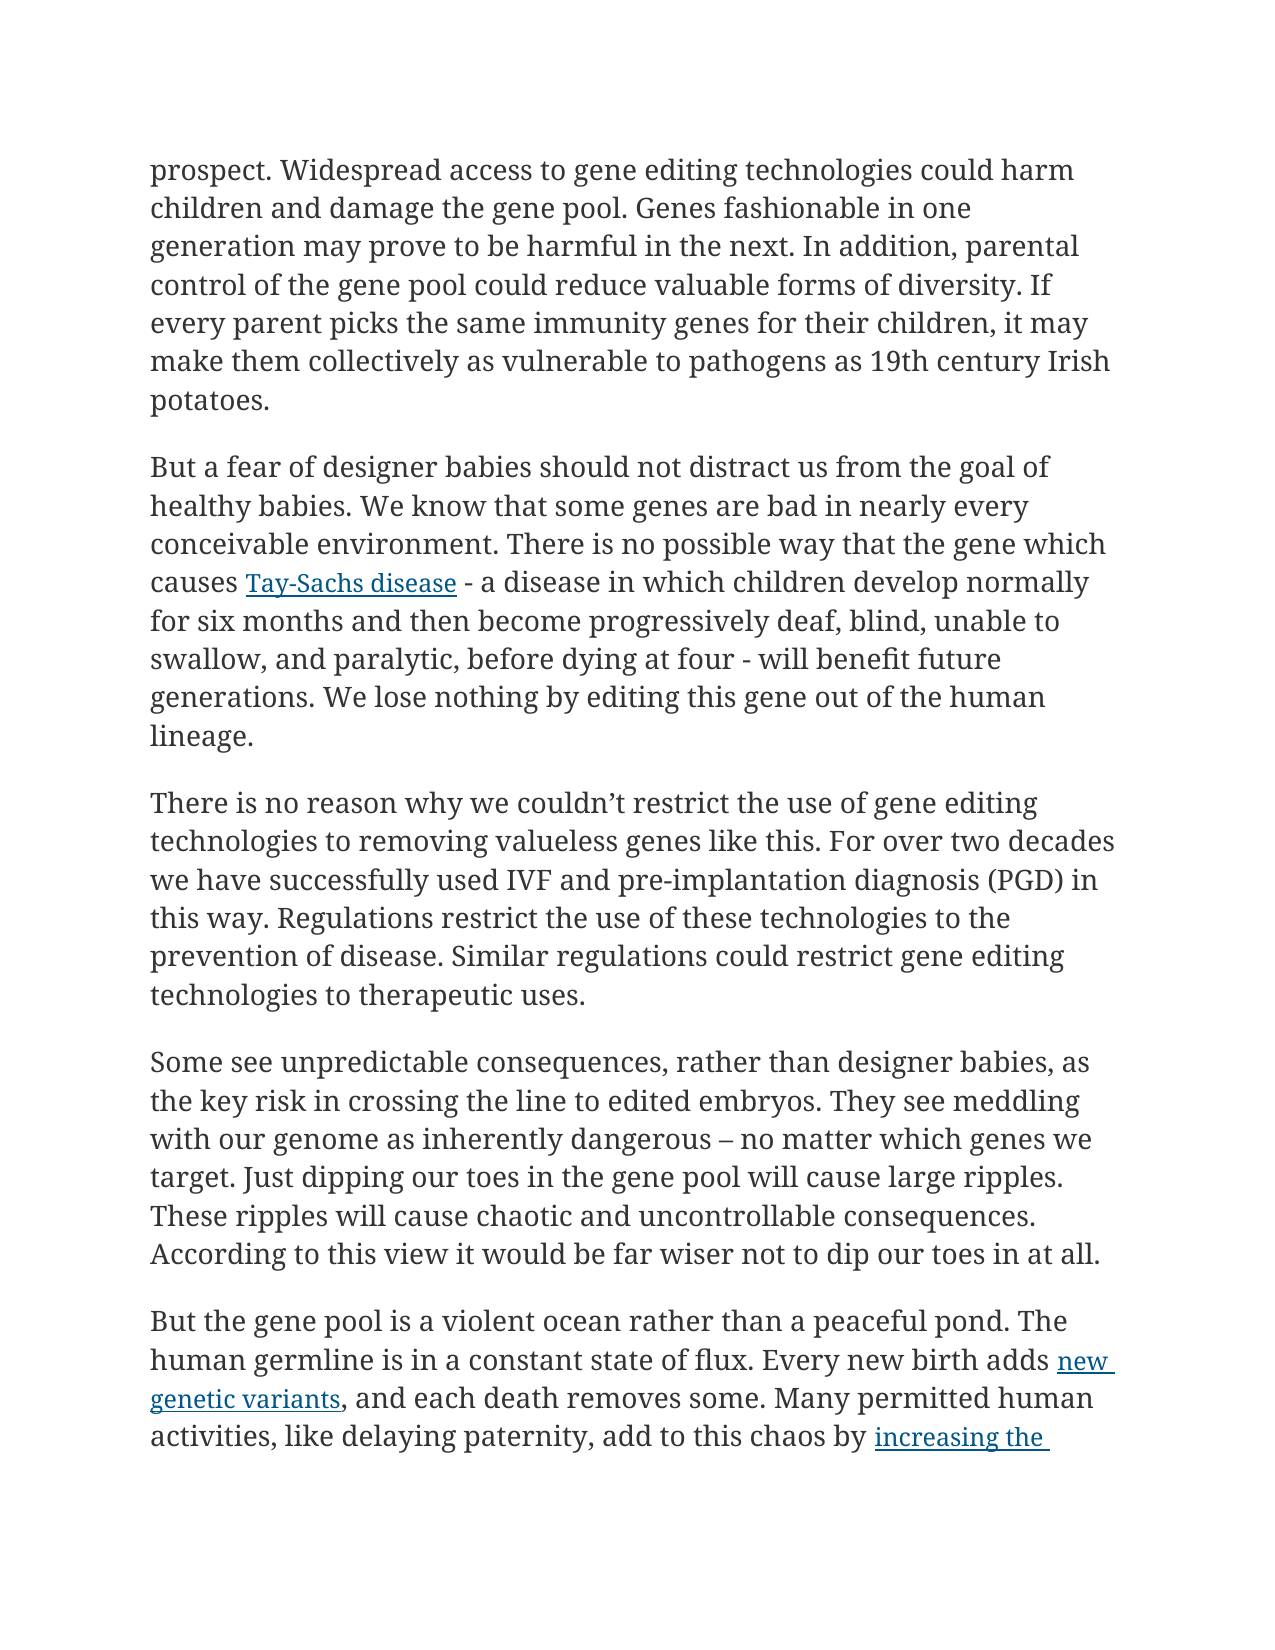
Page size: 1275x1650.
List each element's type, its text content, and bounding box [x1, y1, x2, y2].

text Some see unpredictable consequences, rather than designer babies, as the key risk in crossing the line to edited embryos. They see meddling with our genome as inherently dangerous – no matter which genes we target. Just dipping our toes in the gene pool will cause large ripples. These ripples will cause chaotic and uncontrollable consequences. According to this view it would be far wiser not to dip our toes in at all. [150, 1042, 1125, 1272]
text But a fear of designer babies should not distract us from the goal of healthy babies. We know that some genes are bad in nearly every conceivable environment. There is no possible way that the gene which causes Tay-Sachs disease - a disease in which children develop normally for six months and then become progressively deaf, blind, unable to swallow, and paralytic, before dying at four - will benefit future generations. We lose nothing by editing this gene out of the human lineage. [150, 447, 1125, 754]
text There is no reason why we couldn’t restrict the use of gene editing technologies to removing valueless genes like this. For over two decades we have successfully used IVF and pre-implantation diagnosis (PGD) in this way. Regulations restrict the use of these technologies to the prevention of disease. Similar regulations could restrict gene editing technologies to therapeutic uses. [150, 783, 1125, 1013]
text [150, 150, 1125, 418]
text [150, 1302, 1125, 1455]
